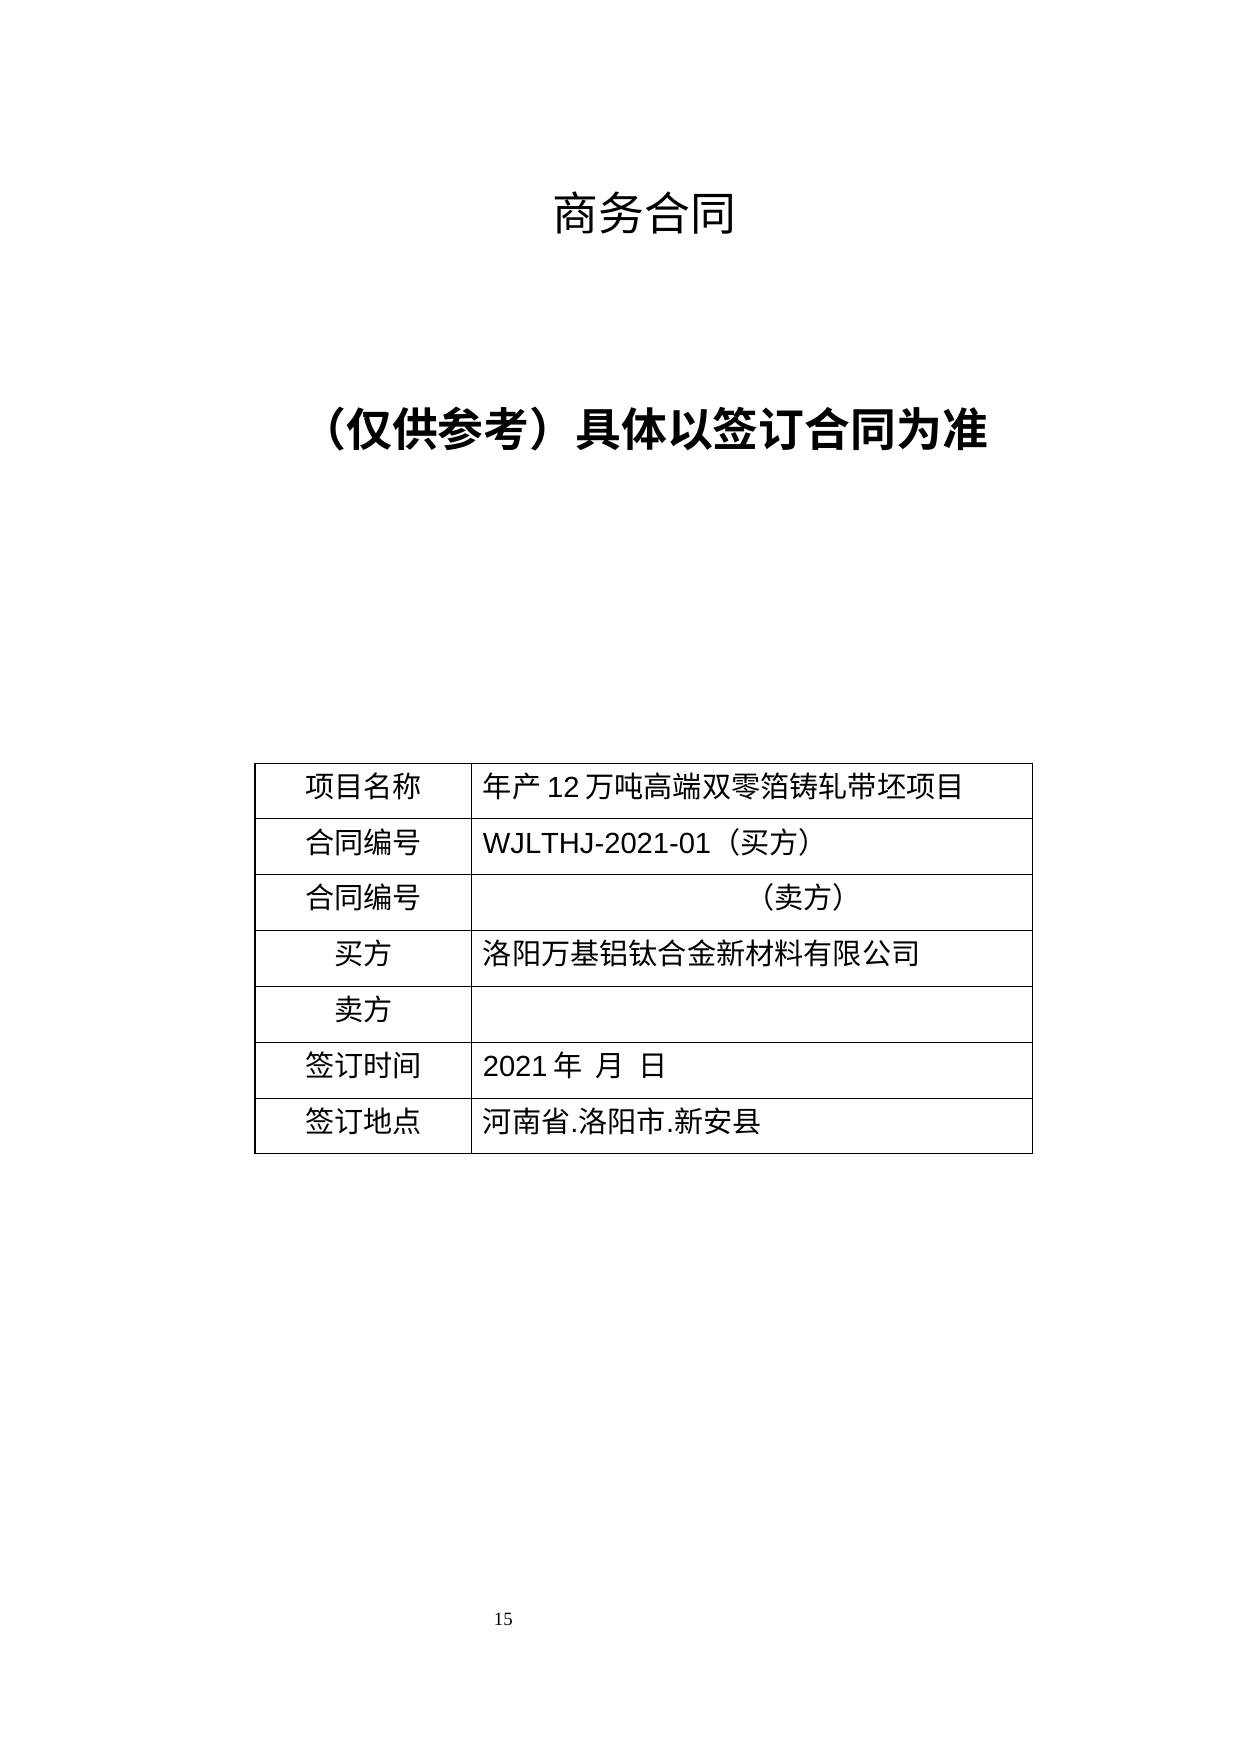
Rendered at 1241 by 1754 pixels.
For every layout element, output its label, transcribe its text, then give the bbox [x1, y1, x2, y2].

table_header 年产12万吨高端双零箔铸轧带坯项目 [472, 764, 1032, 818]
table_cell 合同编号 [256, 819, 471, 874]
text （仅供参考）具体以签订合同为准 [165, 377, 1122, 475]
table_cell [472, 987, 1032, 1042]
table_cell 签订地点 [256, 1099, 471, 1153]
table_cell （卖方） [472, 875, 1032, 930]
table_cell 卖方 [256, 987, 471, 1042]
table_cell 河南省.洛阳市.新安县 [472, 1099, 1032, 1153]
table_cell 2021年 月 日 [472, 1043, 1032, 1097]
text 商务合同 [165, 162, 1122, 259]
table_cell 签订时间 [256, 1043, 471, 1097]
table_header 项目名称 [256, 764, 471, 818]
table_cell 洛阳万基铝钛合金新材料有限公司 [472, 931, 1032, 986]
table_cell 合同编号 [256, 875, 471, 930]
table_cell WJLTHJ-2021-01（买方） [472, 819, 1032, 874]
table_cell 买方 [256, 931, 471, 986]
